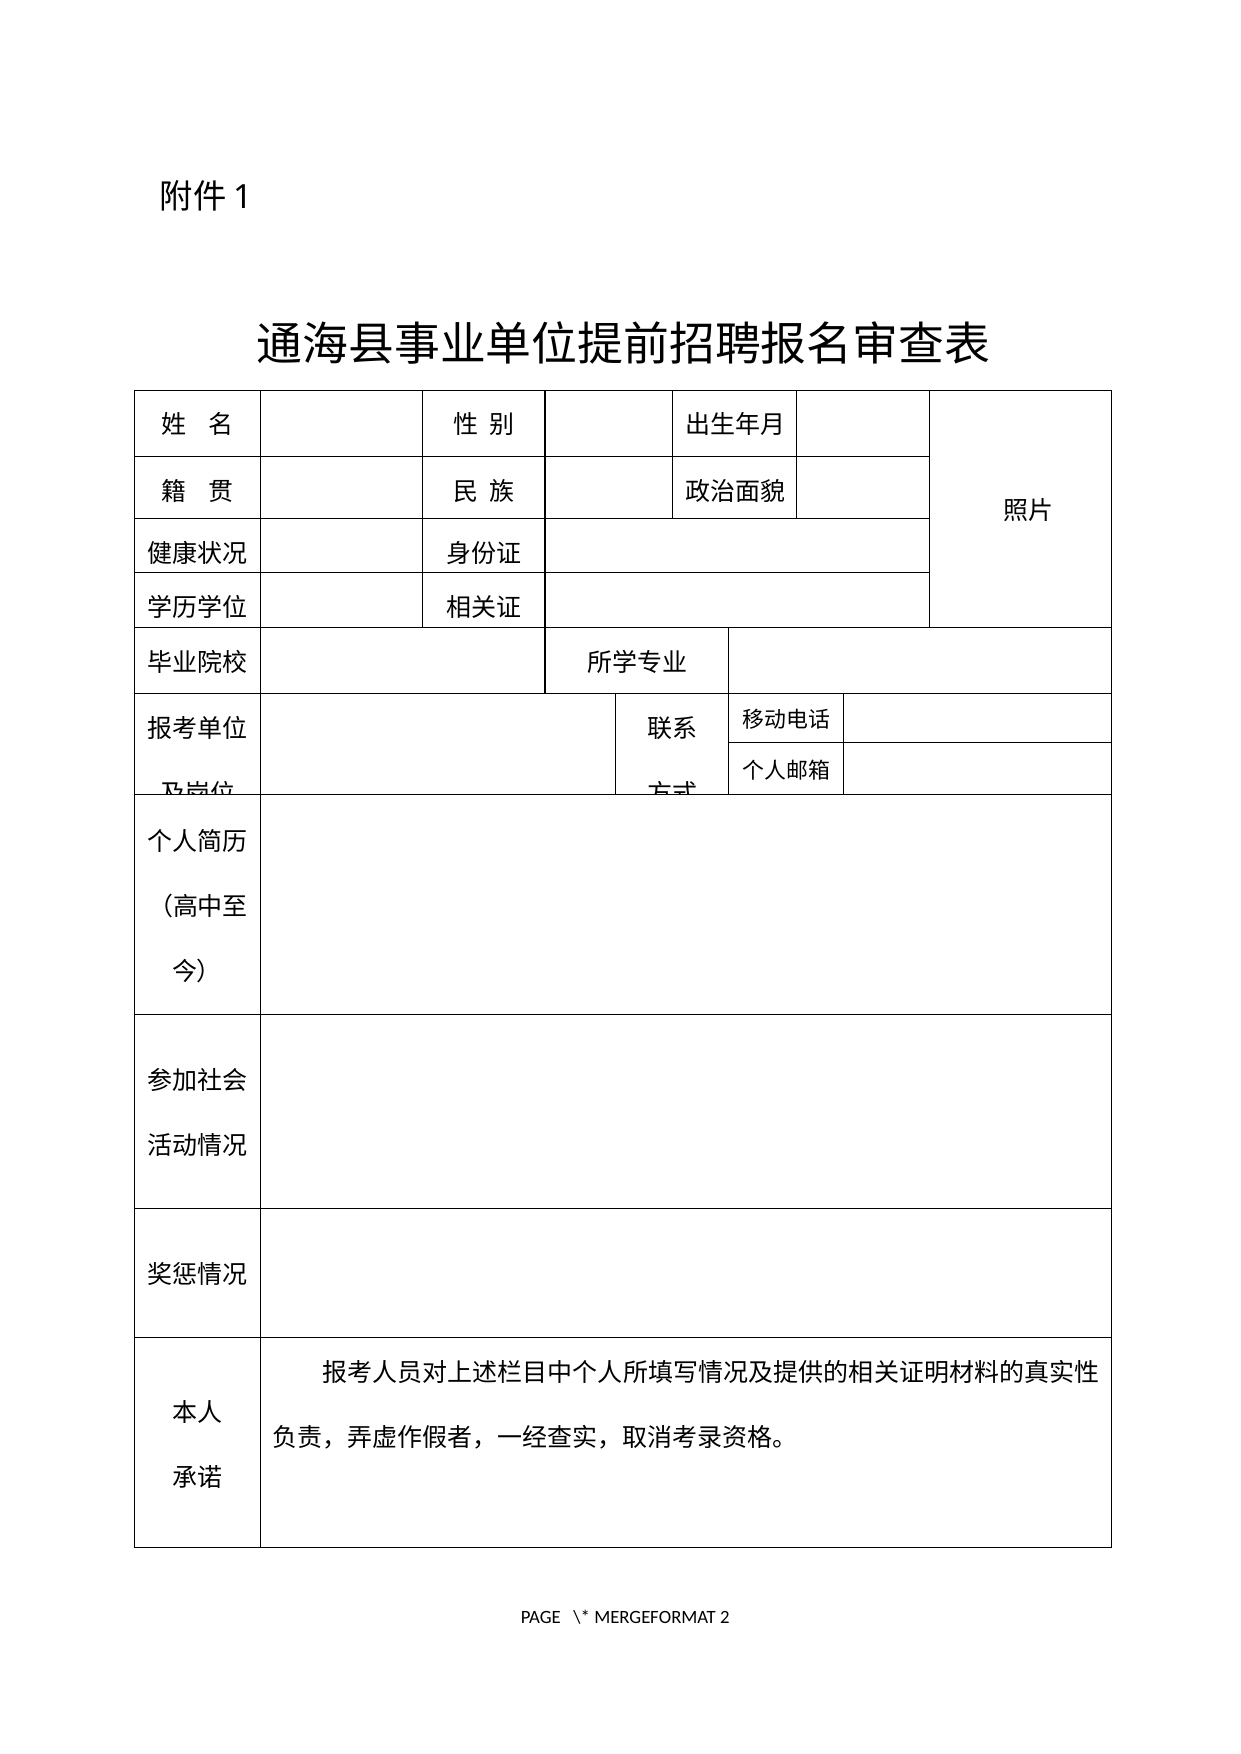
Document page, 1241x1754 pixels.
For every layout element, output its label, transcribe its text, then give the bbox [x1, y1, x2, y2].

table_cell [844, 743, 1111, 794]
table_header 姓 名 [135, 391, 260, 456]
table_cell 学历学位 [135, 573, 260, 627]
table_cell 报考单位及岗位 [135, 694, 260, 794]
table_cell [261, 1015, 1111, 1208]
table_cell [261, 1209, 1111, 1337]
table_cell [261, 628, 544, 693]
table_cell [844, 694, 1111, 742]
table_header 出生年月 [673, 391, 796, 456]
table_cell 政治面貌 [673, 457, 796, 518]
table_cell 健康状况 [135, 519, 260, 572]
table_cell [546, 573, 929, 627]
table_cell [261, 795, 1111, 1014]
text 附件1 [159, 162, 1087, 227]
table_cell 报考人员对上述栏目中个人所填写情况及提供的相关证明材料的真实性负责，弄虚作假者，一经查实，取消考录资格。 应聘人签名（摁手印）： 年 月 日 [261, 1338, 1111, 1547]
table_cell [261, 457, 422, 518]
table_cell [261, 573, 422, 627]
text 通海县事业单位提前招聘报名审查表 [159, 292, 1087, 389]
table_header [546, 391, 672, 456]
table_cell 联系 方式 [616, 694, 728, 794]
table_cell 所学专业 [546, 628, 728, 693]
table_header [797, 391, 929, 456]
table_cell 身份证号 [423, 519, 544, 572]
table_cell [797, 457, 929, 518]
table_cell 奖惩情况 [135, 1209, 260, 1337]
table_cell 个人简历（高中至今） [135, 795, 260, 1014]
table_cell [546, 457, 672, 518]
table_cell 民 族 [423, 457, 544, 518]
table_header [261, 391, 422, 456]
table_cell [261, 694, 615, 794]
table_cell 毕业院校 [135, 628, 260, 693]
table_cell 参加社会活动情况 [135, 1015, 260, 1208]
table_header 照片 [930, 391, 1111, 627]
table_cell [546, 519, 929, 572]
table_cell 本人 承诺 [135, 1338, 260, 1547]
table_cell [261, 519, 422, 572]
table_cell 移动电话 [729, 694, 843, 742]
table_cell 个人邮箱 [729, 743, 843, 794]
table_cell 相关证书 [423, 573, 544, 627]
table_header 性 别 [423, 391, 544, 456]
table_cell 籍 贯 [135, 457, 260, 518]
table_cell [729, 628, 1111, 693]
